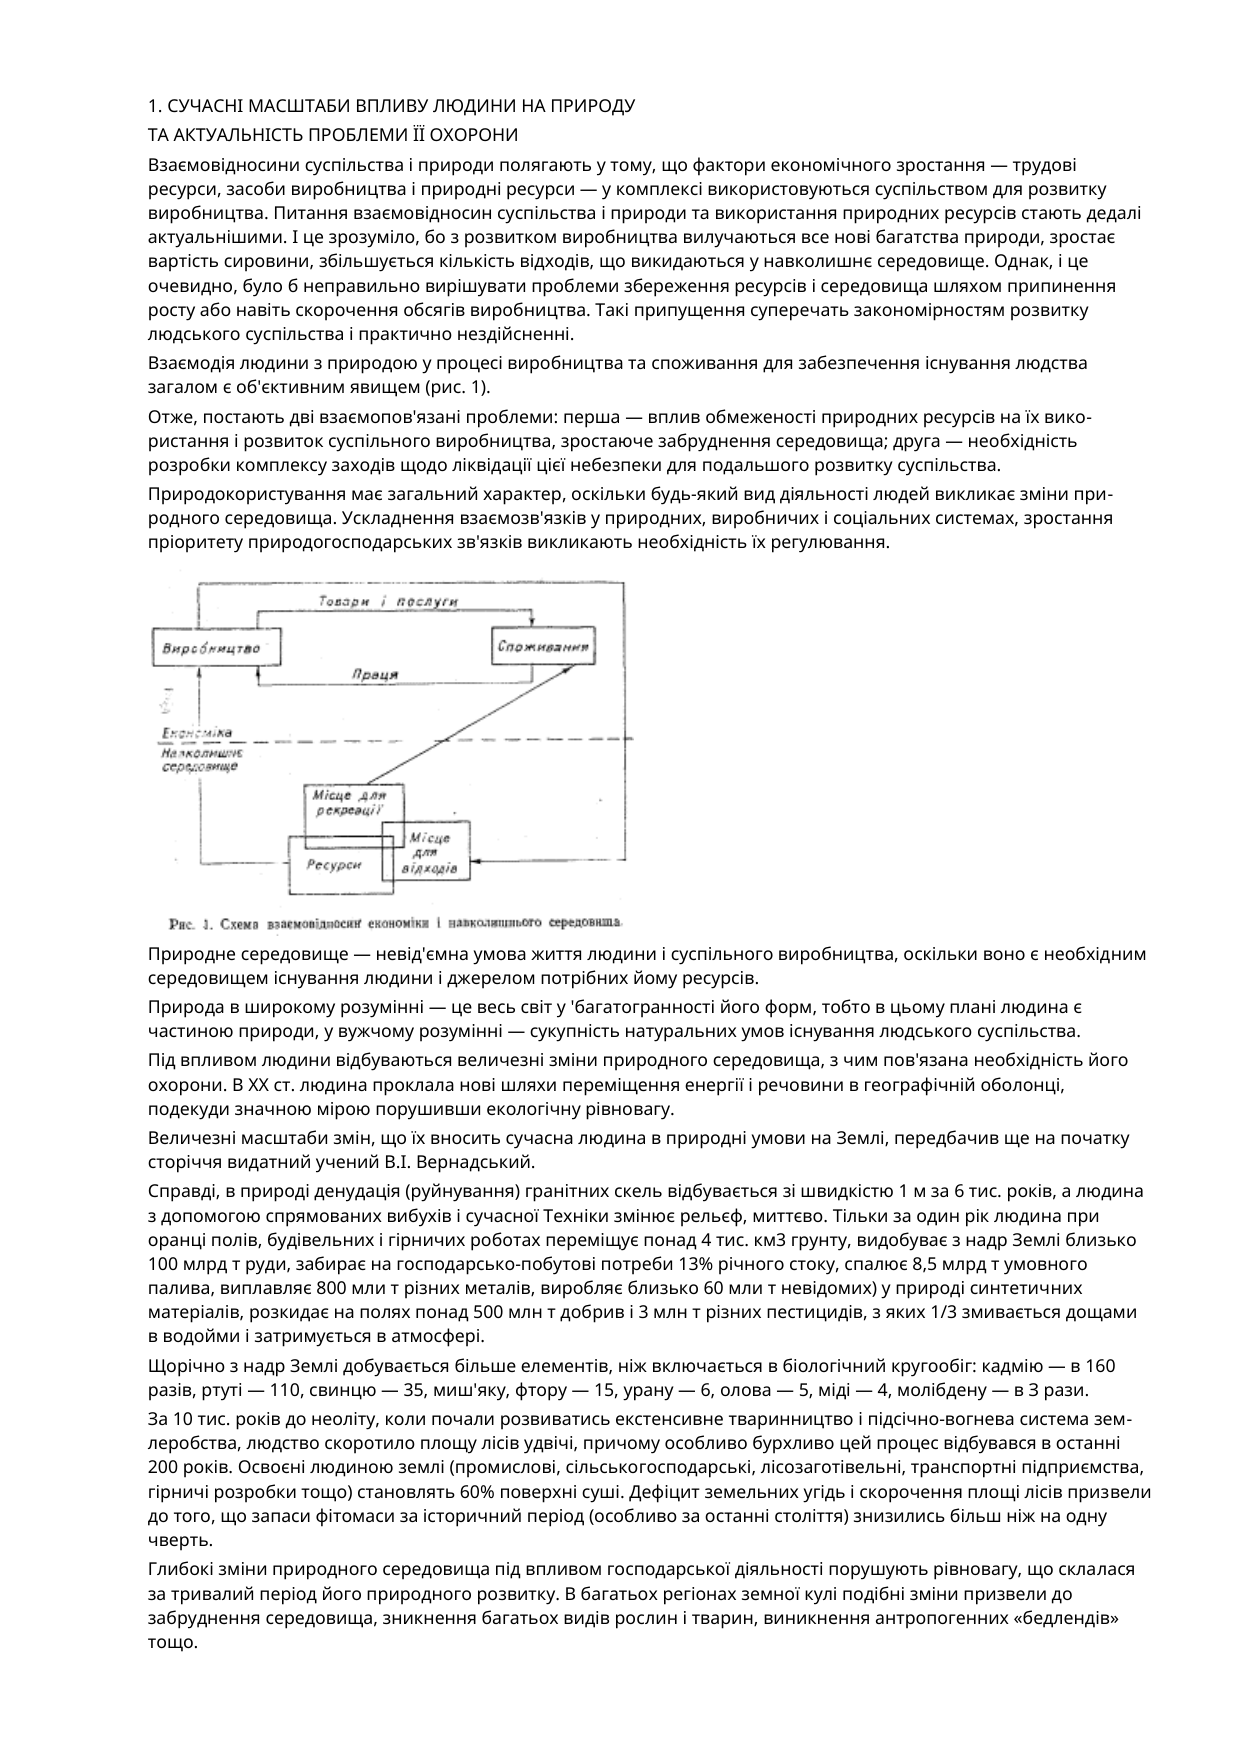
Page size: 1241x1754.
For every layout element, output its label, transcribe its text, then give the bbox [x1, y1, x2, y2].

text Взаємовідносини суспільства і природи полягають у тому, що фактори економічного зростання — трудові ресурси, засоби виробництва і природні ресурси — у комплексі використовуються суспільством для розвитку виробництва. Питання взаємовідносин суспільства і природи та використання природних ресурсів стають дедалі актуальнішими. І це зрозуміло, бо з розвитком виробництва вилучаються все нові багатства природи, зростає вартість сировини, збільшується кількість відходів, що викидаються у навколишнє середовище. Однак, і це очевидно, було б неправильно вирішувати проблеми збереження ресурсів і середовища шляхом припинення росту або навіть скорочення обсягів виробництва. Такі припущення суперечать закономірностям розвитку людського суспільства і практично нездійсненні. [148, 152, 1152, 346]
text Природокористування має загальний характер, оскільки будь-який вид діяльності людей викликає зміни природного середовища. Ускладнення взаємозв'язків у природних, виробничих і соціальних системах, зростання пріоритету природогосподарських зв'язків викликають необхідність їх регулювання. [148, 482, 1152, 554]
text Щорічно з надр Землі добувається більше елементів, ніж включається в біологічний кругообіг: кадмію — в 160 разів, ртуті — 110, свинцю — 35, миш'яку, фтору — 15, урану — 6, олова — 5, міді — 4, молібдену — в З рази. [148, 1353, 1152, 1402]
text Величезні масштаби змін, що їх вносить сучасна людина в природні умови на Землі, передбачив ще на початку сторіччя видатний учений В.І. Вернадський. [148, 1126, 1152, 1174]
text За 10 тис. років до неоліту, коли почали розвиватись екстенсивне тваринництво і підсічно-вогнева система землеробства, людство скоротило площу лісів удвічі, причому особливо бурхливо цей процес відбувався в останні 200 років. Освоєні людиною землі (промислові, сільськогосподарські, лісозаготівельні, транспортні підприємства, гірничі розробки тощо) становлять 60% поверхні суші. Дефіцит земельних угідь і скорочення площі лісів призвели до того, що запаси фітомаси за історичний період (особливо за останні століття) знизились більш ніж на одну чверть. [148, 1407, 1152, 1552]
picture [147, 559, 634, 936]
text Під впливом людини відбуваються величезні зміни природного середовища, з чим пов'язана необхідність його охорони. В XX ст. людина проклала нові шляхи переміщення енергії і речовини в географічній оболонці, подекуди значною мірою порушивши екологічну рівновагу. [148, 1048, 1152, 1120]
text Взаємодія людини з природою у процесі виробництва та споживання для забезпечення існування людства загалом є об'єктивним явищем (рис. 1). [148, 351, 1152, 399]
text Природа в широкому розумінні — це весь світ у 'багатогранності його форм, тобто в цьому плані людина є частиною природи, у вужчому розумінні — сукупність натуральних умов існування людського суспільства. [148, 994, 1152, 1043]
text 1. СУЧАСНІ МАСШТАБИ ВПЛИВУ ЛЮДИНИ НА ПРИРОДУ [148, 94, 1152, 118]
text Природне середовище — невід'ємна умова життя людини і суспільного виробництва, оскільки воно є необхідним середовищем існування людини і джерелом потрібних йому ресурсів. [148, 941, 1152, 989]
text Глибокі зміни природного середовища під впливом господарської діяльності порушують рівновагу, що склалася за тривалий період його природного розвитку. В багатьох регіонах земної кулі подібні зміни призвели до забруднення середовища, зникнення багатьох видів рослин і тварин, виникнення антропогенних «бедлендів» тощо. [148, 1557, 1152, 1653]
text Отже, постають дві взаємопов'язані проблеми: перша — вплив обмеженості природних ресурсів на їх використання і розвиток суспільного виробництва, зростаюче забруднення середовища; друга — необхідність розробки комплексу заходів щодо ліквідації цієї небезпеки для подальшого розвитку суспільства. [148, 404, 1152, 477]
text Справді, в природі денудація (руйнування) гранітних скель відбувається зі швидкістю 1 м за 6 тис. років, а людина з допомогою спрямованих вибухів і сучасної Техніки змінює рельєф, миттєво. Тільки за один рік людина при оранці полів, будівельних і гірничих роботах переміщує понад 4 тис. км3 грунту, видобуває з надр Землі близько 100 млрд т руди, забирає на господарсько-побутові потреби 13% річного стоку, спалює 8,5 млрд т умовного палива, виплавляє 800 мли т різних металів, виробляє близько 60 мли т невідомих) у природі синтетичних матеріалів, розкидає на полях понад 500 млн т добрив і 3 млн т різних пестицидів, з яких 1/3 змивається дощами в водойми і затримується в атмосфері. [148, 1179, 1152, 1348]
text ТА АКТУАЛЬНІСТЬ ПРОБЛЕМИ ЇЇ ОХОРОНИ [148, 123, 1152, 147]
